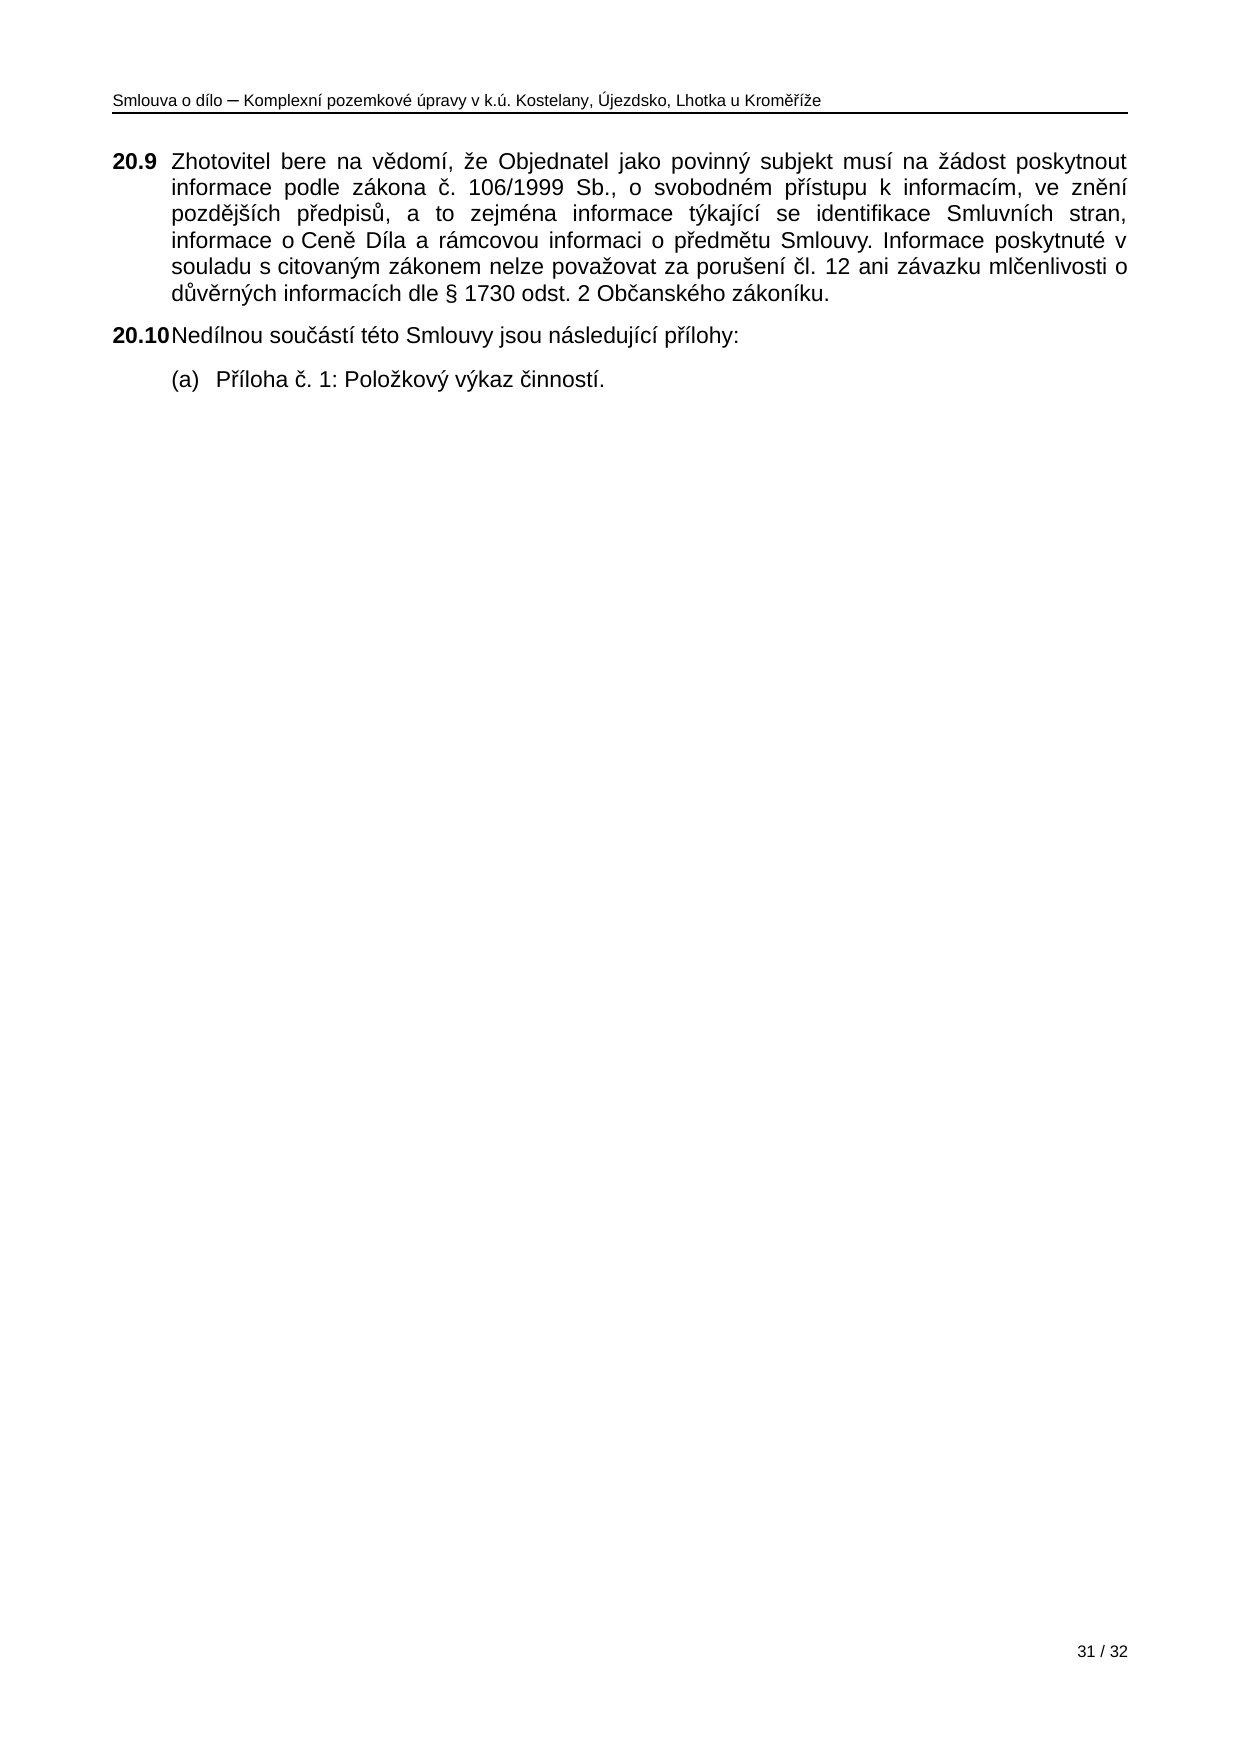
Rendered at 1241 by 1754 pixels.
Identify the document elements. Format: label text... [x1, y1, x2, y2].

text Zhotovitel bere na vědomí, že Objednatel jako povinný subjekt musí na žádost poskytnout informace podle zákona č. 106/1999 Sb., o svobodném přístupu k informacím, ve znění pozdějších předpisů, a to zejména informace týkající se identifikace Smluvních stran, informace o Ceně Díla a rámcovou informaci o předmětu Smlouvy. Informace poskytnuté v souladu s citovaným zákonem nelze považovat za porušení čl. 12 ani závazku mlčenlivosti o důvěrných informacích dle § 1730 odst. 2 Občanského zákoníku. [112, 148, 1128, 306]
list Příloha č. 1: Položkový výkaz činností. [171, 366, 1128, 392]
text Nedílnou součástí této Smlouvy jsou následující přílohy: [112, 322, 1128, 349]
